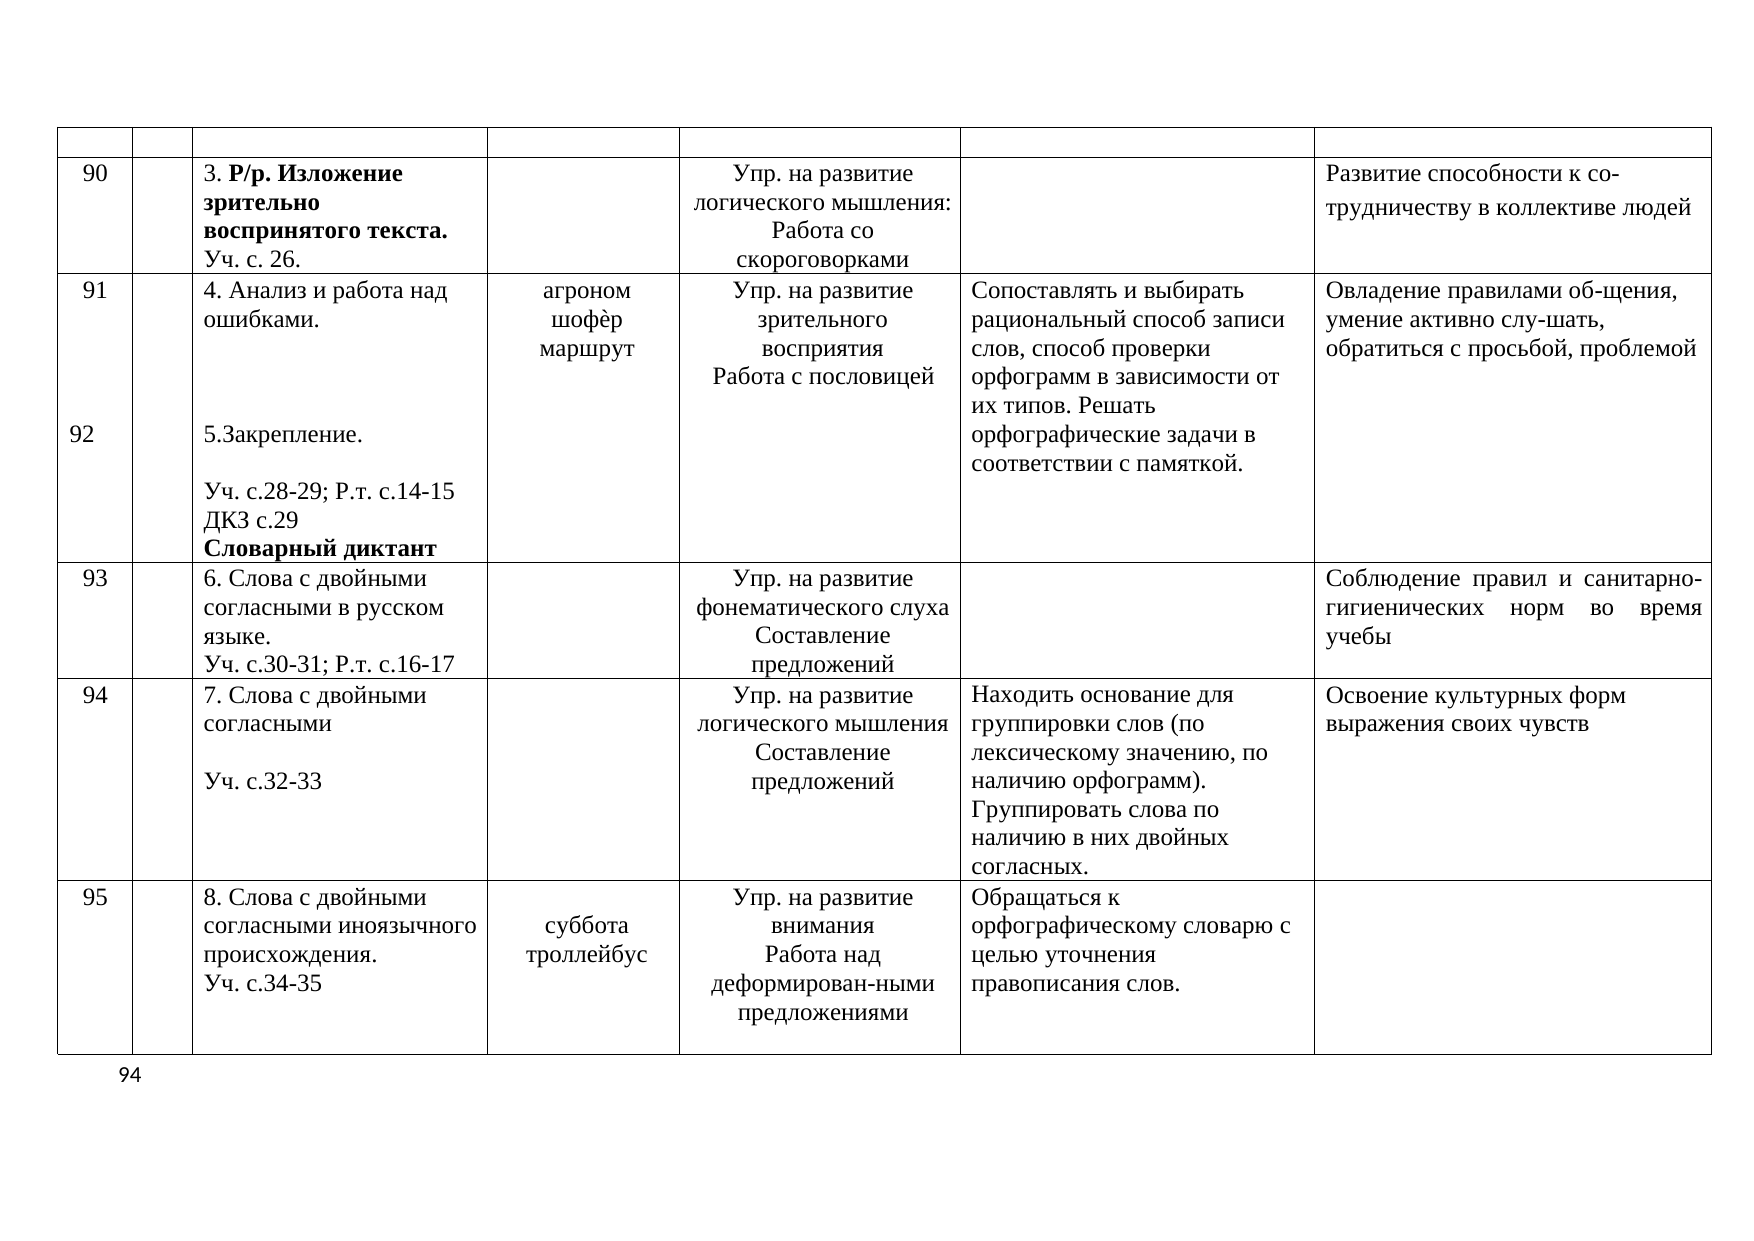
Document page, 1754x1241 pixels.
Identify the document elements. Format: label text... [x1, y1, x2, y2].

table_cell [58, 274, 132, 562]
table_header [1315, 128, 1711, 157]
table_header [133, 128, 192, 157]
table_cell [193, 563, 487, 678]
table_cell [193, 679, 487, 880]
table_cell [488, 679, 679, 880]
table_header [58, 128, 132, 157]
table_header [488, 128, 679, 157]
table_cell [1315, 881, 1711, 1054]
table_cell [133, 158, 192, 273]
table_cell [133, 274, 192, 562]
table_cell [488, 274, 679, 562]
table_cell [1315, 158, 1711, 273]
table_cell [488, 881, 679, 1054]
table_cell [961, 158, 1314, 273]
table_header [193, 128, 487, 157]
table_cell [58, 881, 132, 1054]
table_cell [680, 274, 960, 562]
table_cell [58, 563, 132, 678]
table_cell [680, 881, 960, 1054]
text 94 [118, 1060, 1715, 1088]
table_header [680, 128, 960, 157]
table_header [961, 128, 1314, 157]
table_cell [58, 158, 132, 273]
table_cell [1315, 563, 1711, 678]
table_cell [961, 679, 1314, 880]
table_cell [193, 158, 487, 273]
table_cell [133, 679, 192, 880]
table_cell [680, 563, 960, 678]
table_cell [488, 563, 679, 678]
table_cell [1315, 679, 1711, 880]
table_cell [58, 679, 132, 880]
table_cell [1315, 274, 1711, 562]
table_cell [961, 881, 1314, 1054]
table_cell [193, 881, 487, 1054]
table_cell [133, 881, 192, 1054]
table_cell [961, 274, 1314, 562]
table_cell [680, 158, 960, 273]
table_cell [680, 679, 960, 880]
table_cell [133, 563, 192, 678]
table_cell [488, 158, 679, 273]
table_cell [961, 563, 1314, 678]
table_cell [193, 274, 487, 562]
